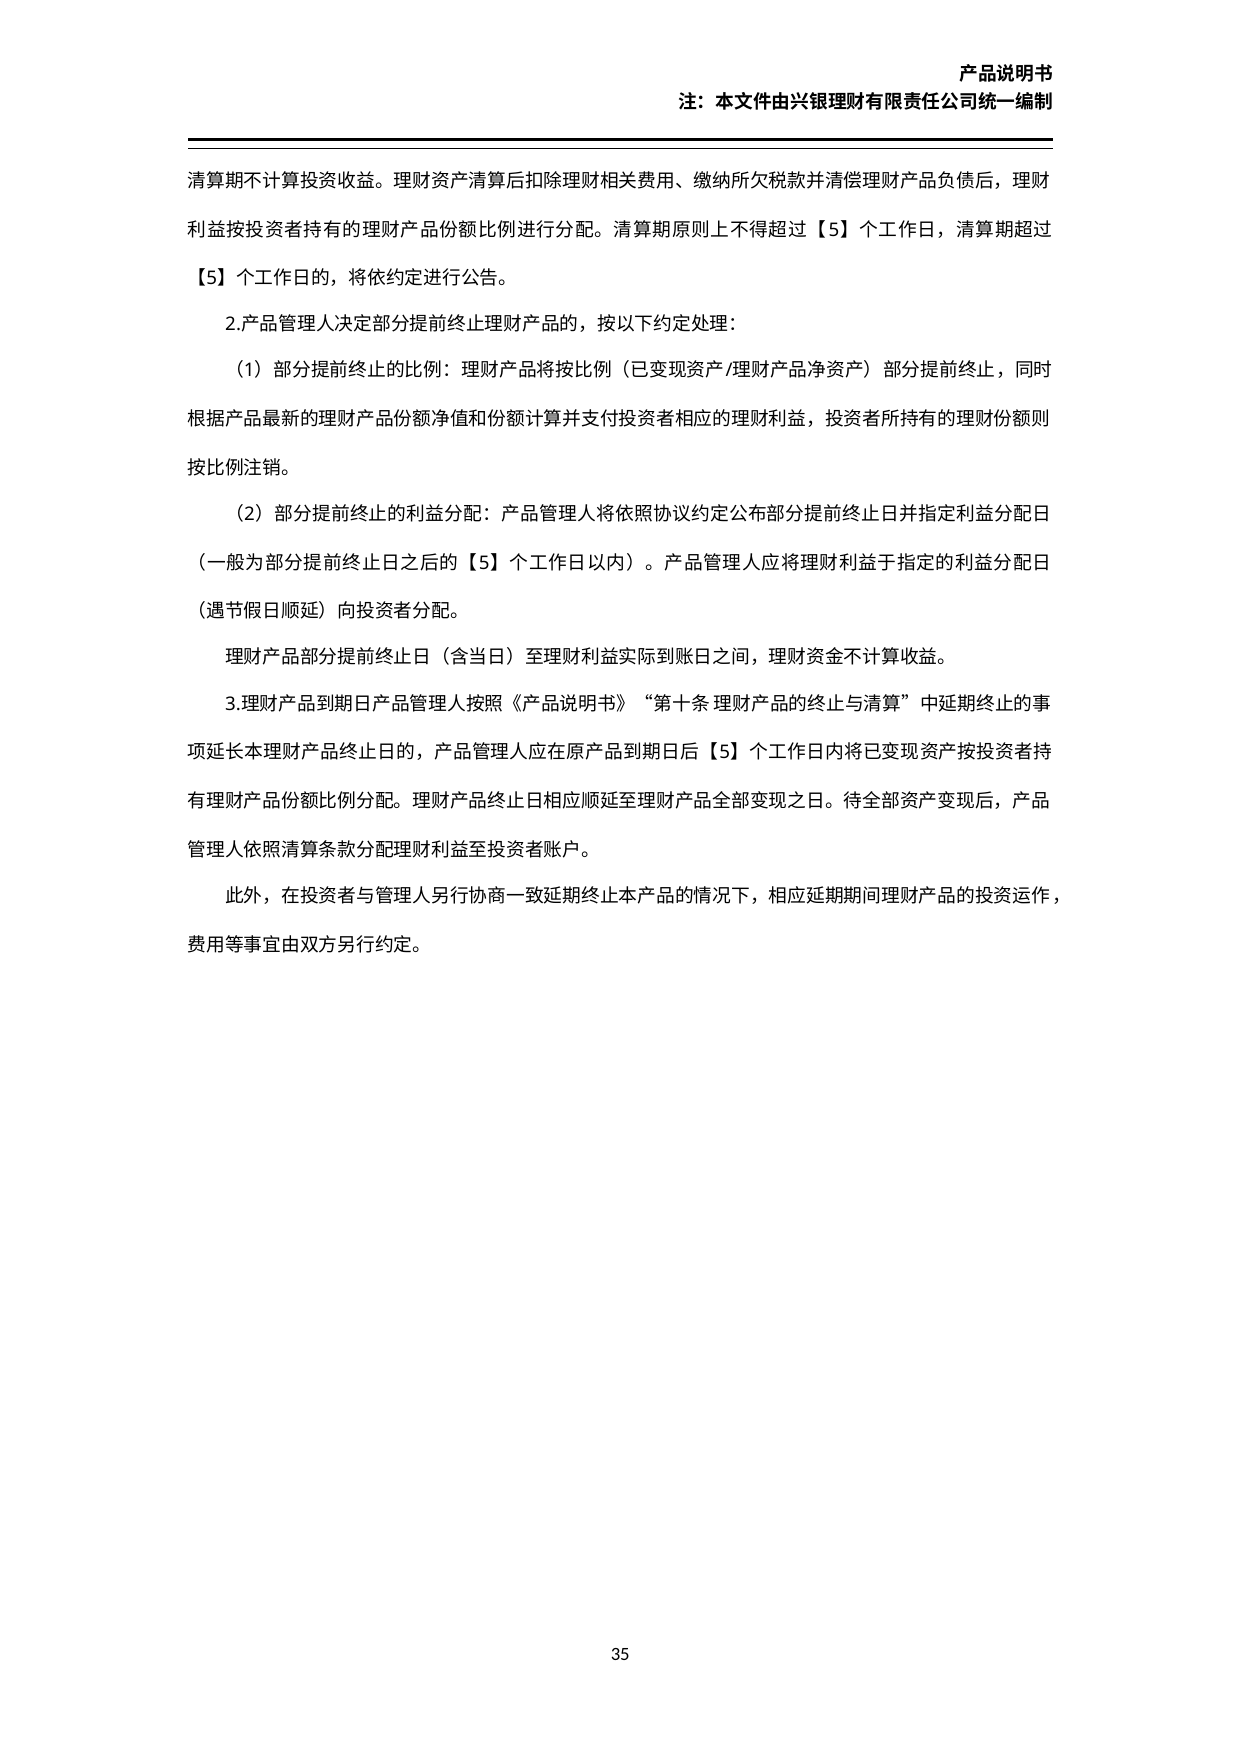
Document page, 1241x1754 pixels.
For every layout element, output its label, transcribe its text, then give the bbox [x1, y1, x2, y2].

text （2）部分提前终止的利益分配：产品管理人将依照协议约定公布部分提前终止日并指定利益分配日（一般为部分提前终止日之后的【5】个工作日以内）。产品管理人应将理财利益于指定的利益分配日（遇节假日顺延）向投资者分配。 [187, 496, 1053, 626]
text 2.产品管理人决定部分提前终止理财产品的，按以下约定处理： [187, 306, 1053, 339]
text 此外，在投资者与管理人另行协商一致延期终止本产品的情况下，相应延期期间理财产品的投资运作，费用等事宜由双方另行约定。 [187, 878, 1053, 959]
text 理财产品部分提前终止日（含当日）至理财利益实际到账日之间，理财资金不计算收益。 [187, 639, 1053, 672]
text （1）部分提前终止的比例：理财产品将按比例（已变现资产/理财产品净资产）部分提前终止，同时根据产品最新的理财产品份额净值和份额计算并支付投资者相应的理财利益，投资者所持有的理财份额则按比例注销。 [187, 352, 1053, 482]
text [187, 163, 1053, 293]
text 3.理财产品到期日产品管理人按照《产品说明书》“第十条 理财产品的终止与清算”中延期终止的事项延长本理财产品终止日的，产品管理人应在原产品到期日后【5】个工作日内将已变现资产按投资者持有理财产品份额比例分配。理财产品终止日相应顺延至理财产品全部变现之日。待全部资产变现后，产品管理人依照清算条款分配理财利益至投资者账户。 [187, 686, 1053, 864]
